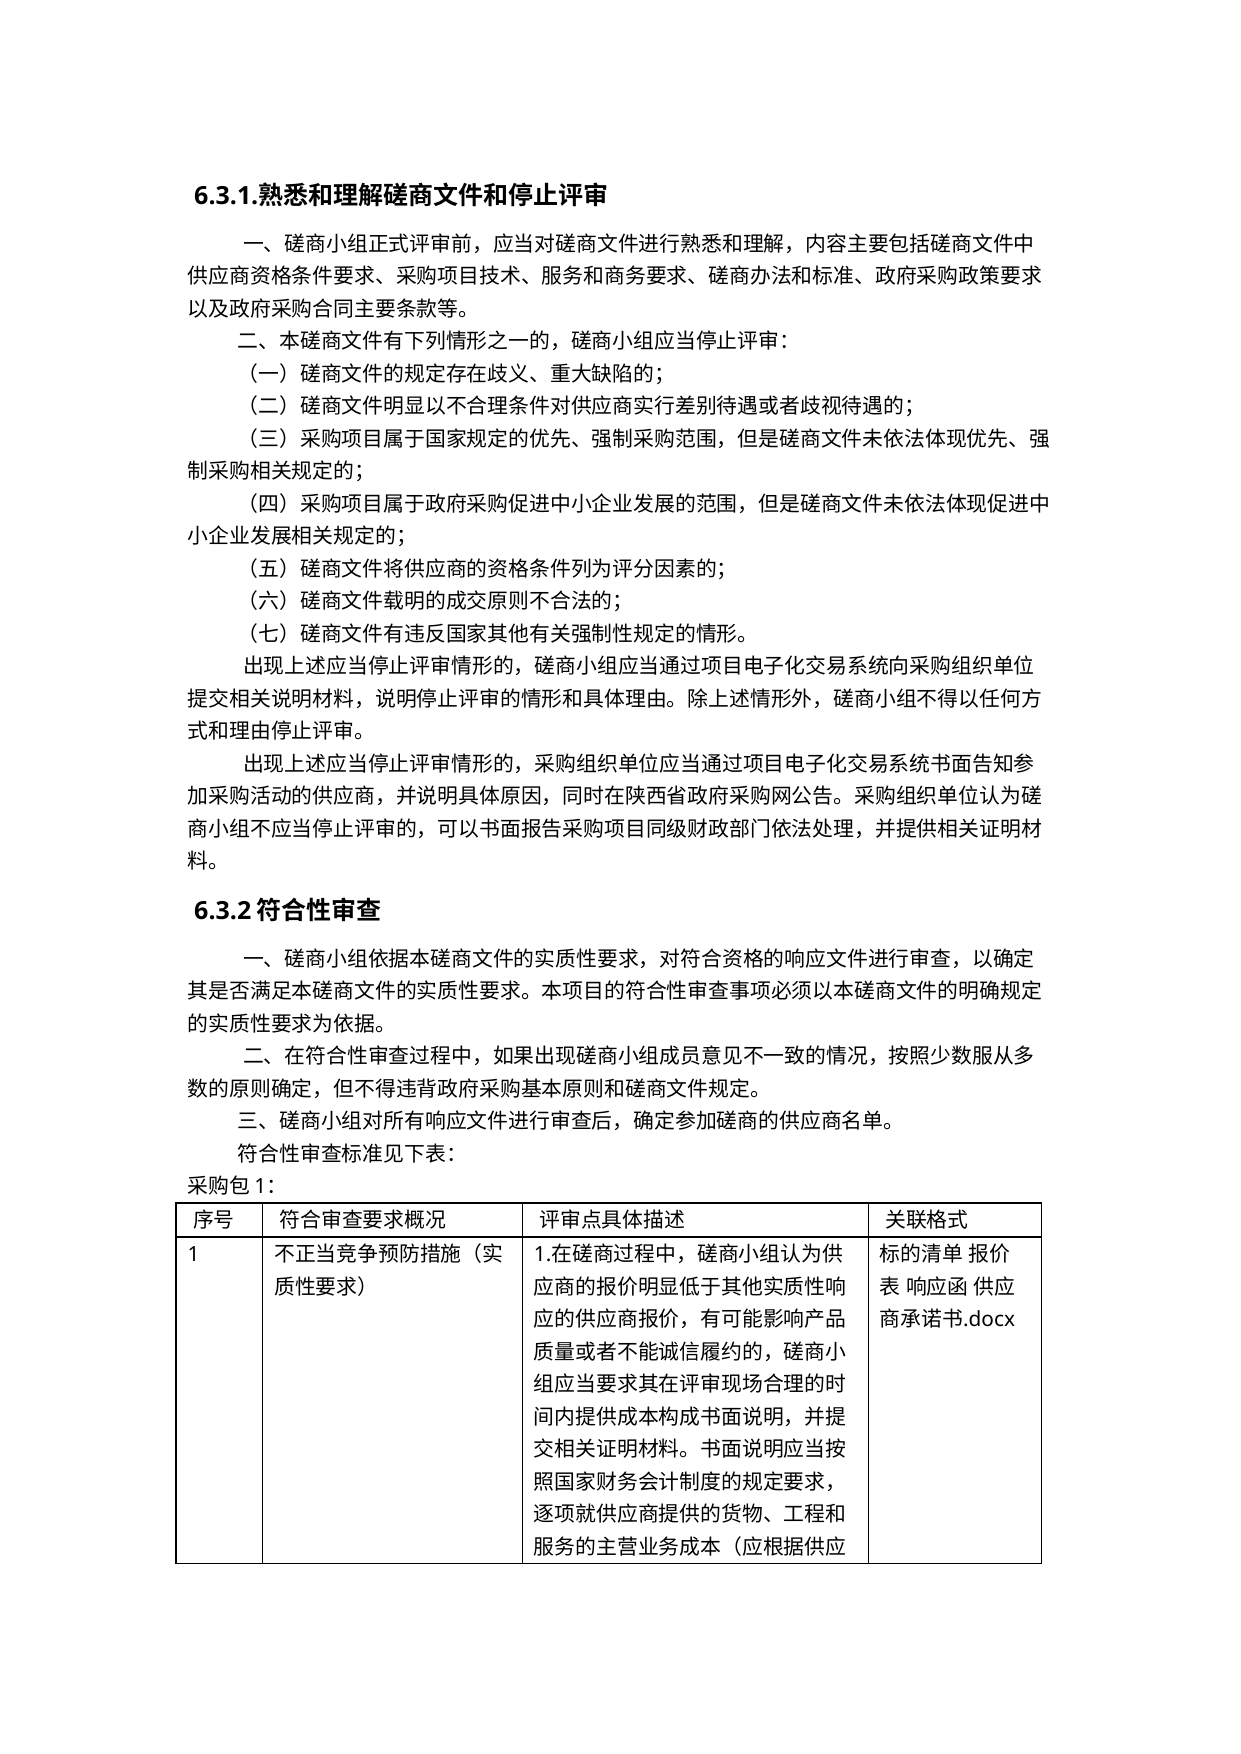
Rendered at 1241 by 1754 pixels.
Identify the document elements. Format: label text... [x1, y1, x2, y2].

text 二、本磋商文件有下列情形之一的，磋商小组应当停止评审： [187, 324, 1053, 357]
text 出现上述应当停止评审情形的，磋商小组应当通过项目电子化交易系统向采购组织单位提交相关说明材料，说明停止评审的情形和具体理由。除上述情形外，磋商小组不得以任何方式和理由停止评审。 [187, 649, 1053, 747]
text 三、磋商小组对所有响应文件进行审查后，确定参加磋商的供应商名单。 [187, 1104, 1053, 1137]
table_header 关联格式 [869, 1204, 1041, 1236]
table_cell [523, 1238, 868, 1563]
table_header 符合审查要求概况 [263, 1204, 522, 1236]
text 一、磋商小组依据本磋商文件的实质性要求，对符合资格的响应文件进行审查，以确定其是否满足本磋商文件的实质性要求。本项目的符合性审查事项必须以本磋商文件的明确规定的实质性要求为依据。 [187, 942, 1053, 1039]
text （四）采购项目属于政府采购促进中小企业发展的范围，但是磋商文件未依法体现促进中小企业发展相关规定的； [187, 487, 1053, 552]
table_header 序号 [177, 1204, 262, 1236]
text （一）磋商文件的规定存在歧义、重大缺陷的； [187, 357, 1053, 389]
text 出现上述应当停止评审情形的，采购组织单位应当通过项目电子化交易系统书面告知参加采购活动的供应商，并说明具体原因，同时在陕西省政府采购网公告。采购组织单位认为磋商小组不应当停止评审的，可以书面报告采购项目同级财政部门依法处理，并提供相关证明材料。 [187, 747, 1053, 877]
text （三）采购项目属于国家规定的优先、强制采购范围，但是磋商文件未依法体现优先、强制采购相关规定的； [187, 422, 1053, 487]
text 一、磋商小组正式评审前，应当对磋商文件进行熟悉和理解，内容主要包括磋商文件中供应商资格条件要求、采购项目技术、服务和商务要求、磋商办法和标准、政府采购政策要求以及政府采购合同主要条款等。 [187, 227, 1053, 324]
text 二、在符合性审查过程中，如果出现磋商小组成员意见不一致的情况，按照少数服从多数的原则确定，但不得违背政府采购基本原则和磋商文件规定。 [187, 1039, 1053, 1104]
text 6.3.1.熟悉和理解磋商文件和停止评审 [187, 162, 1053, 227]
text （五）磋商文件将供应商的资格条件列为评分因素的； [187, 552, 1053, 584]
text 符合性审查标准见下表： [187, 1137, 1053, 1169]
table_cell 1 [177, 1238, 262, 1563]
text （七）磋商文件有违反国家其他有关强制性规定的情形。 [187, 617, 1053, 649]
table_header 评审点具体描述 [523, 1204, 868, 1236]
text （二）磋商文件明显以不合理条件对供应商实行差别待遇或者歧视待遇的； [187, 389, 1053, 422]
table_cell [869, 1238, 1041, 1563]
text （六）磋商文件载明的成交原则不合法的； [187, 584, 1053, 617]
text 6.3.2符合性审查 [187, 877, 1053, 942]
text 采购包1： [187, 1169, 1053, 1202]
table_cell 不正当竞争预防措施（实质性要求） [263, 1238, 522, 1563]
